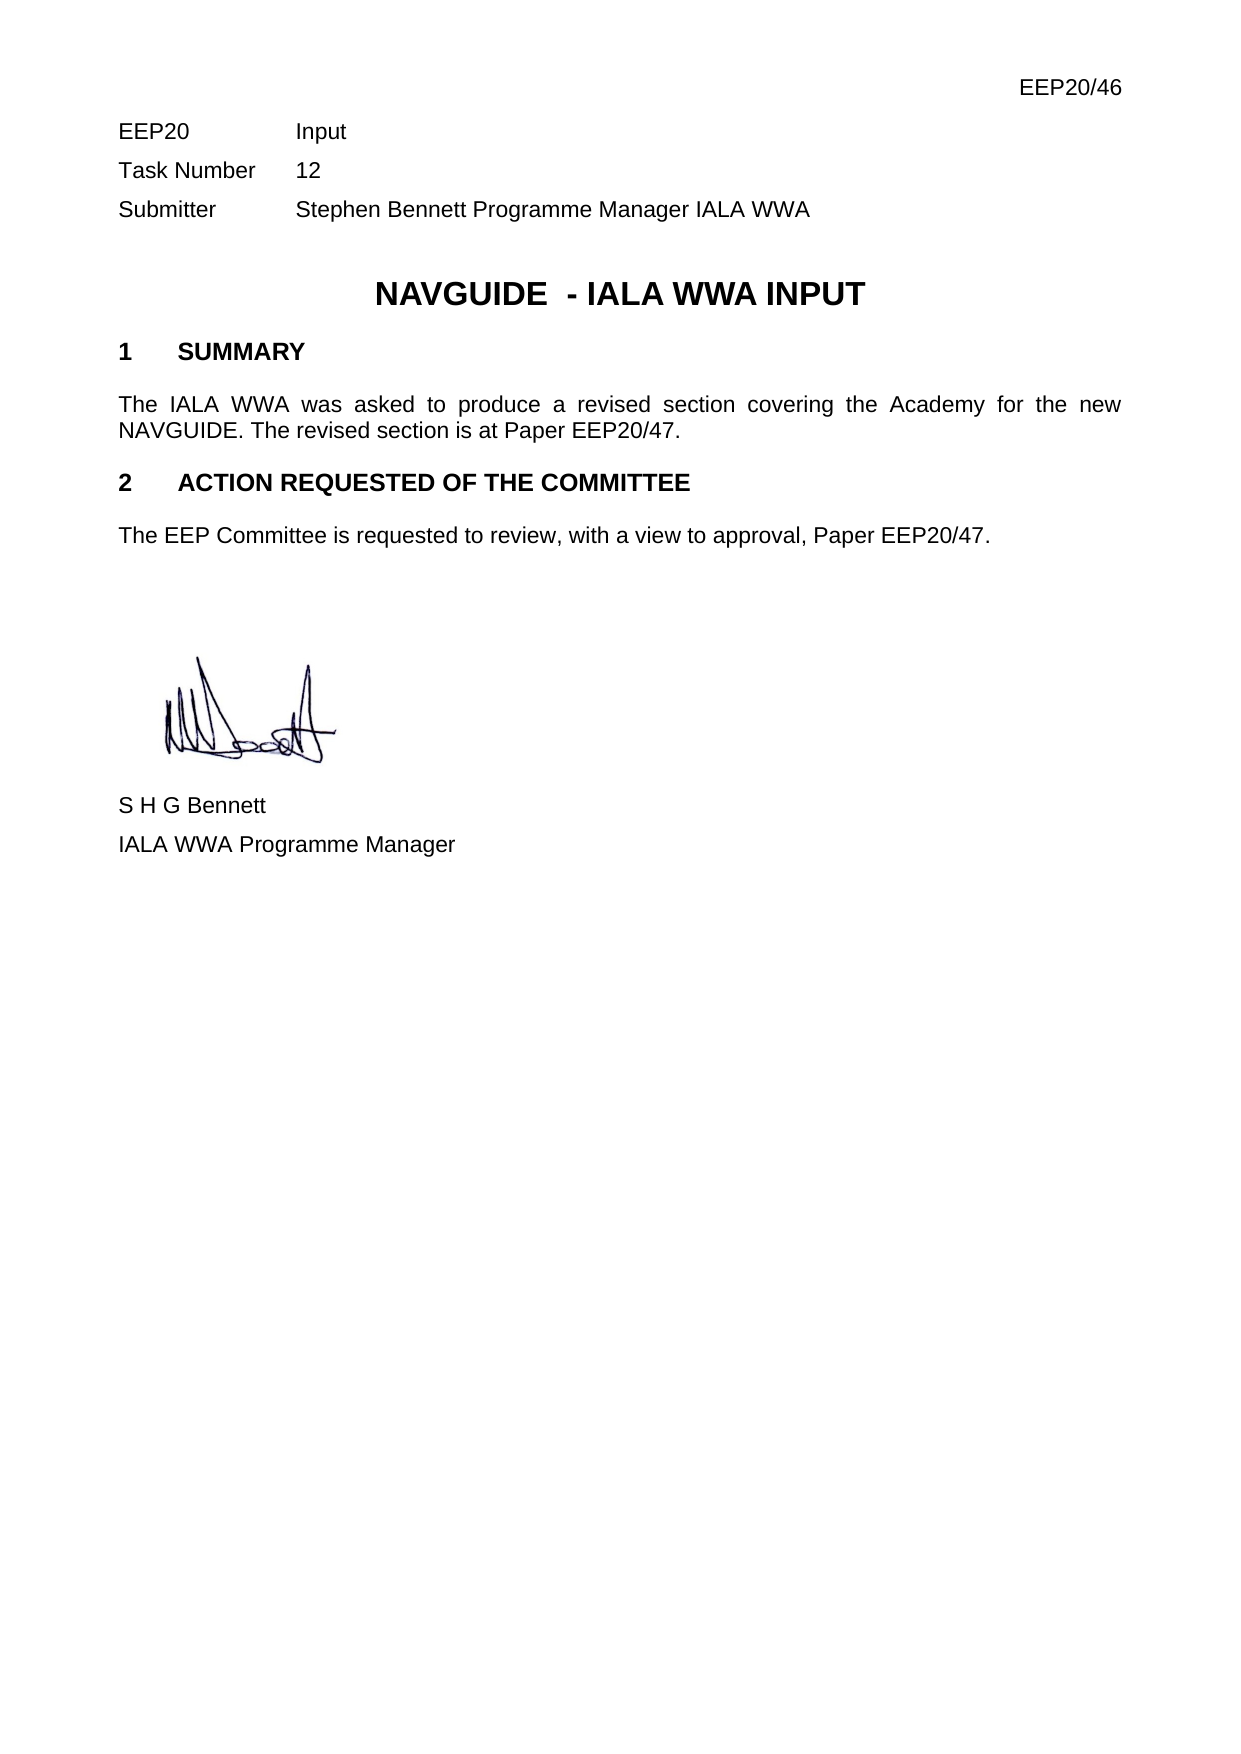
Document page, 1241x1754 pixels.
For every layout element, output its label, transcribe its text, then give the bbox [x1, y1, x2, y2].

text S H G Bennett [118, 792, 1122, 819]
subtitle Action requested of the Committee [118, 468, 1122, 497]
text The IALA WWA was asked to produce a revised section covering the Academy for the new NAVGUIDE. The revised section is at Paper EEP20/47. [118, 391, 1122, 443]
text Submitter Stephen Bennett Programme Manager IALA WWA [118, 196, 1122, 222]
text The EEP Committee is requested to review, with a view to approval, Paper EEP20/47. [118, 522, 1122, 548]
picture [118, 638, 359, 780]
title NAVGUIDE - IALA WWA INPUT [118, 273, 1122, 312]
subtitle Summary [118, 337, 1122, 366]
text IALA WWA Programme Manager [118, 831, 1122, 857]
text EEP20 Input [118, 118, 1122, 144]
text Task Number 12 [118, 157, 1122, 183]
